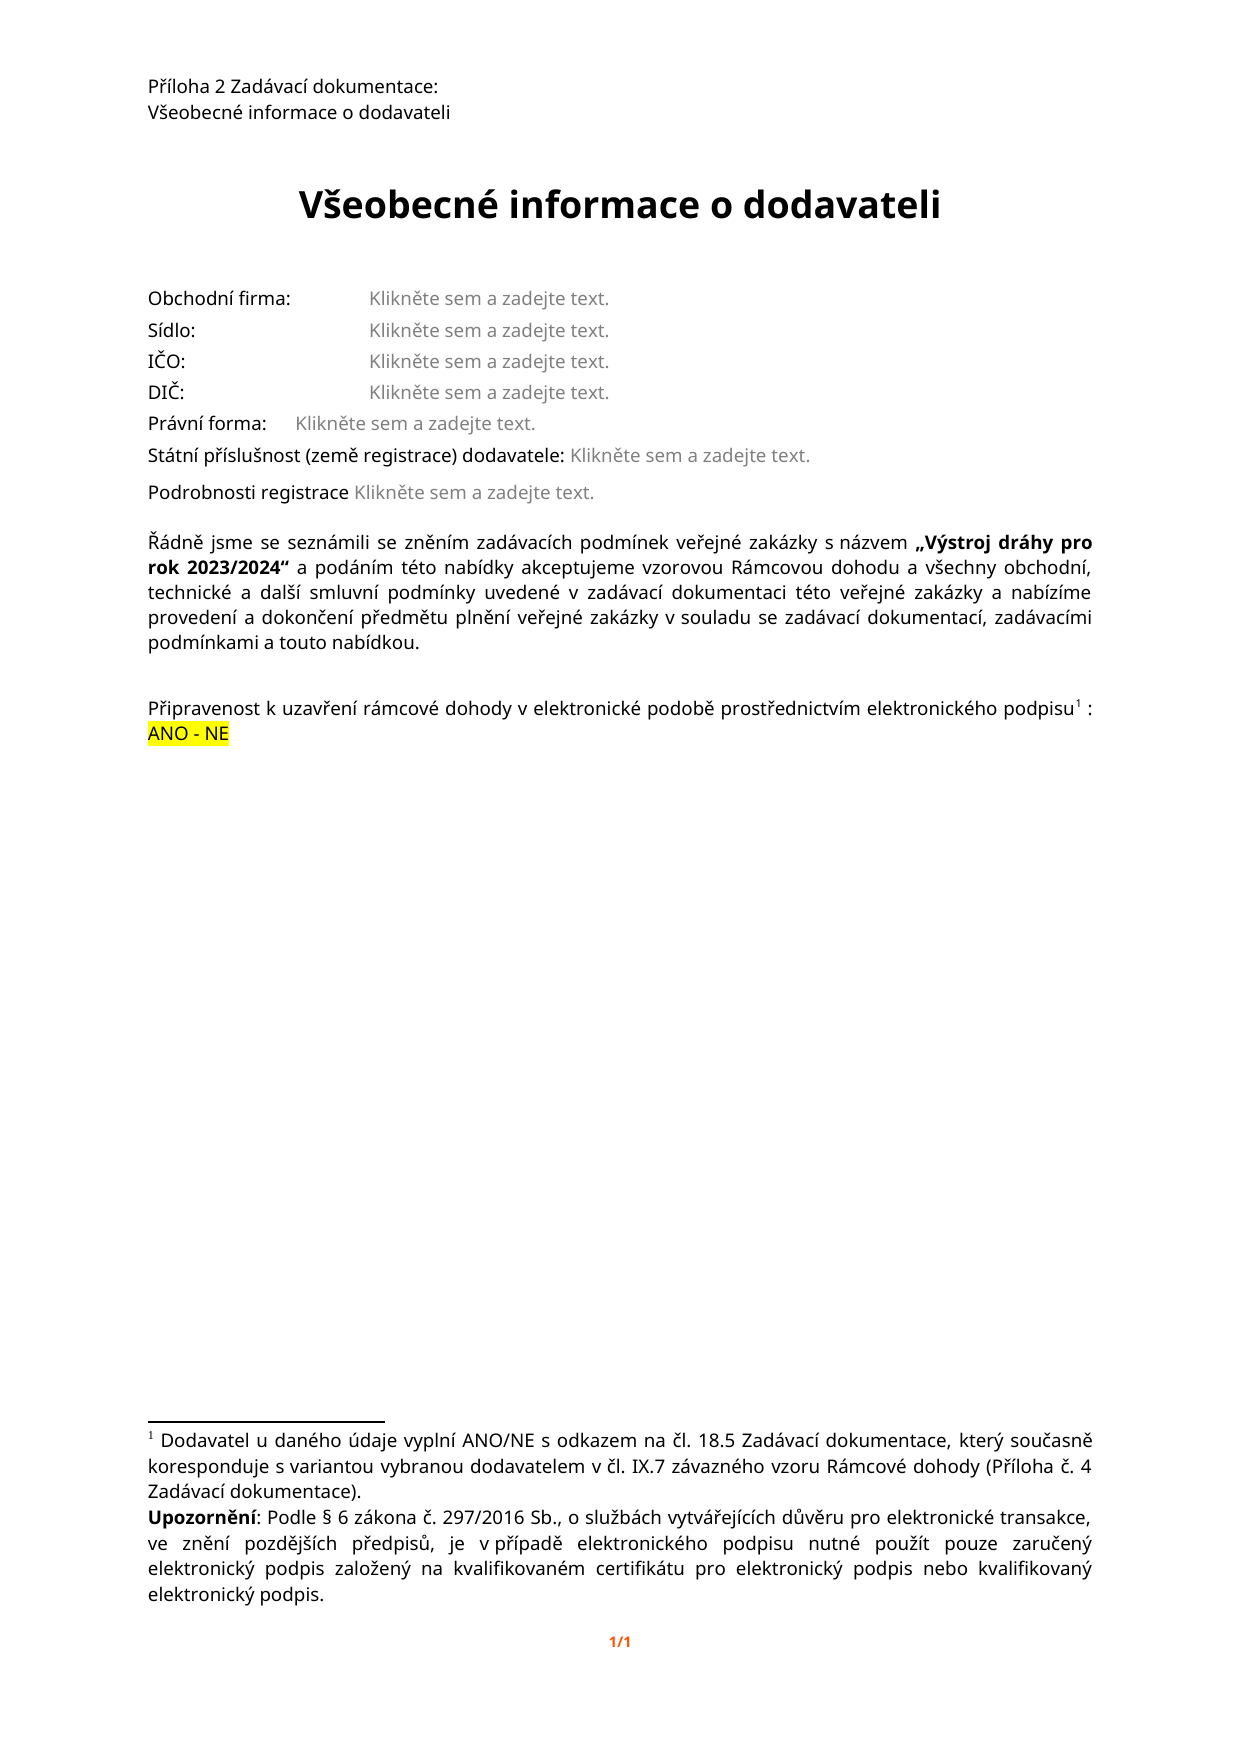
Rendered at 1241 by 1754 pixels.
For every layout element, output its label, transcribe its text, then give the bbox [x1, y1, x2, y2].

text Řádně jsme se seznámili se zněním zadávacích podmínek veřejné zakázky s názvem „Výstroj dráhy pro rok 2023/2024“ a podáním této nabídky akceptujeme vzorovou Rámcovou dohodu a všechny obchodní, technické a další smluvní podmínky uvedené v zadávací dokumentaci této veřejné zakázky a nabízíme provedení a dokončení předmětu plnění veřejné zakázky v souladu se zadávací dokumentací, zadávacími podmínkami a touto nabídkou. [148, 529, 1093, 654]
text Sídlo: [148, 317, 1093, 342]
text Státní příslušnost (země registrace) dodavatele: [148, 442, 1093, 467]
text DIČ: [148, 379, 1093, 404]
text IČO: [148, 348, 1093, 373]
text Připravenost k uzavření rámcové dohody v elektronické podobě prostřednictvím elektronického podpisu1 : [148, 696, 1093, 746]
title Všeobecné informace o dodavateli [148, 178, 1093, 229]
text Podrobnosti registrace [148, 479, 1093, 504]
text Obchodní firma: [148, 286, 1093, 311]
text Právní forma: [148, 411, 1093, 436]
